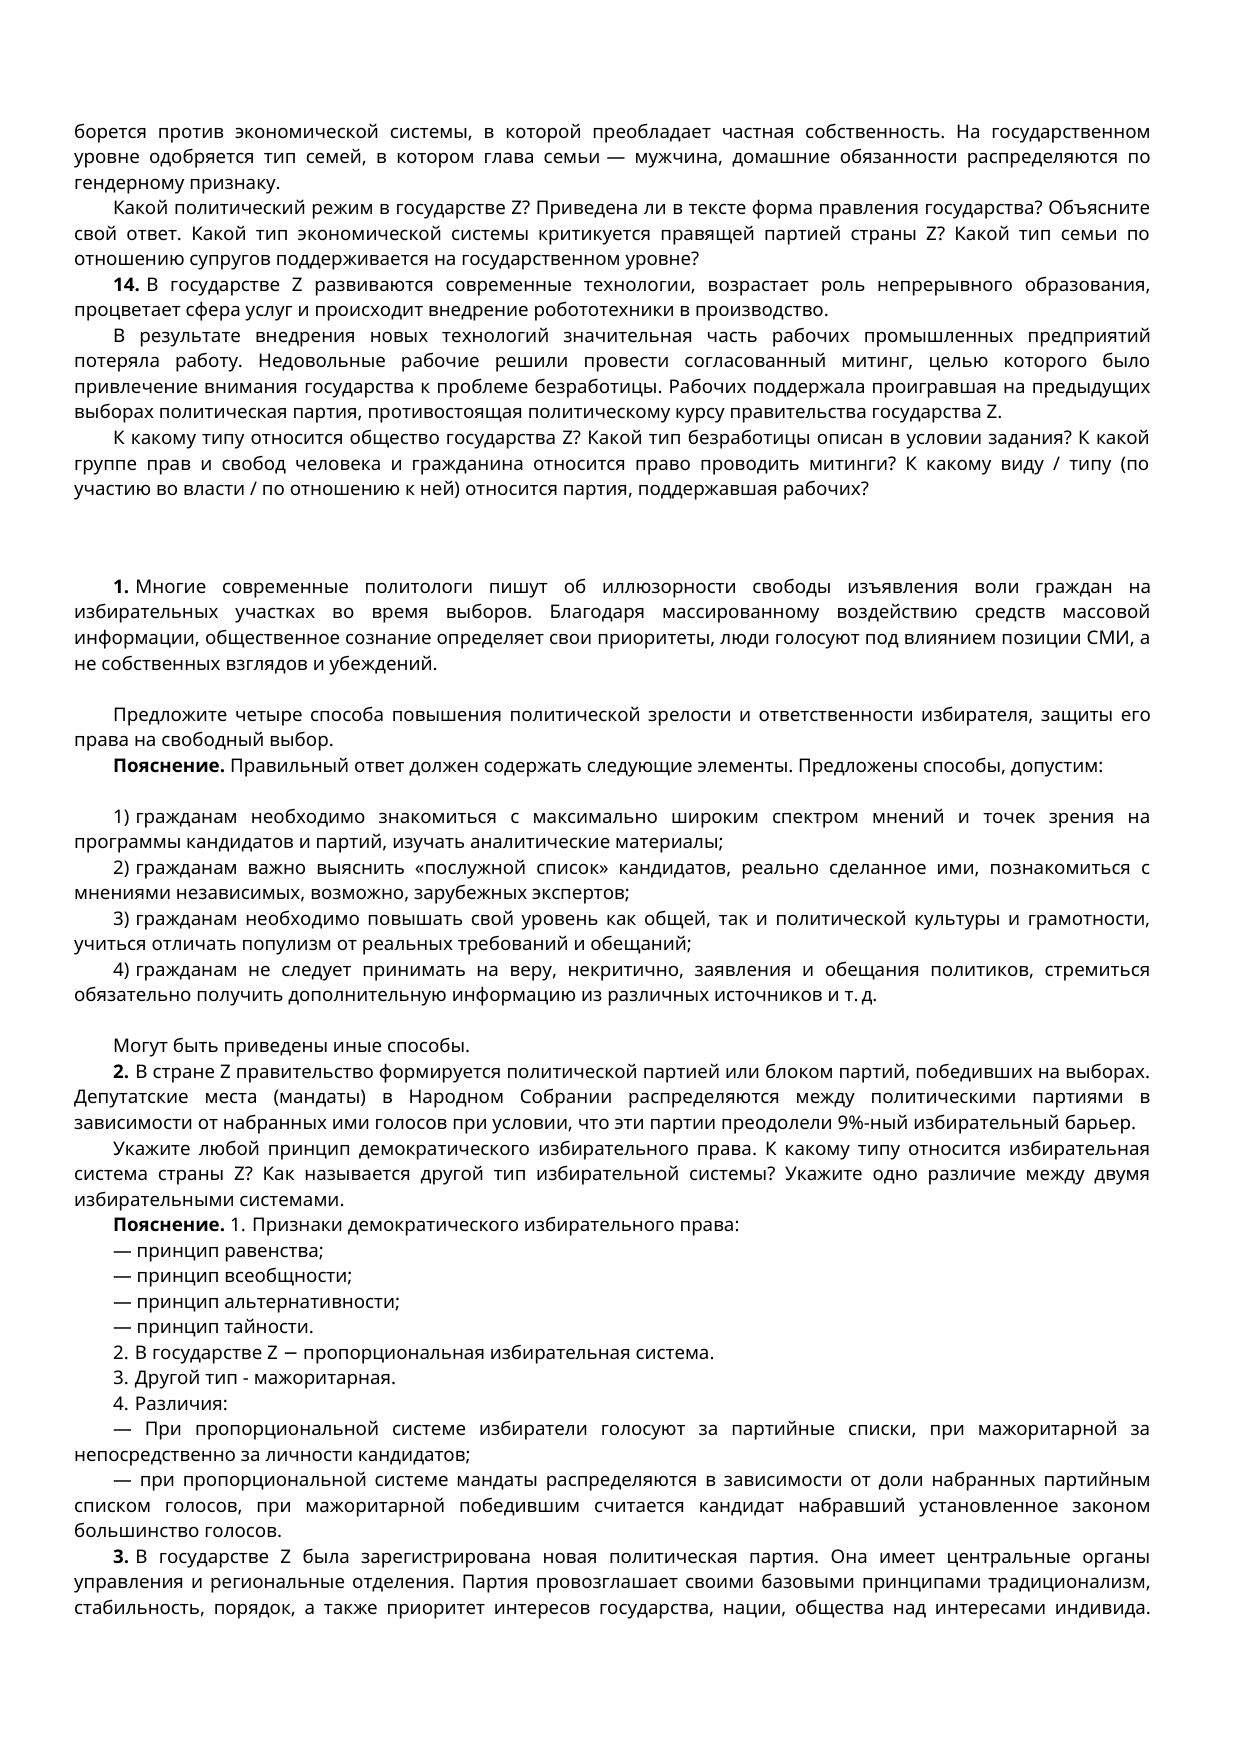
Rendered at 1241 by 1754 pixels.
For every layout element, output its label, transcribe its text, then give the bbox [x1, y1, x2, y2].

text 4. Различия: [74, 1390, 1152, 1416]
text Пояснение. Правильный ответ должен содержать следующие элементы. Предложены способы, допустим: [74, 752, 1152, 777]
text 2. В стране Z правительство формируется политической партией или блоком партий, победивших на выборах. Депутатские места (мандаты) в Народном Собрании распределяются между политическими партиями в зависимости от набранных ими голосов при условии, что эти партии преодолели 9%-ный избирательный барьер. [74, 1058, 1152, 1135]
text 14. В государстве Z развиваются современные технологии, возрастает роль непрерывного образования, процветает сфера услуг и происходит внедрение робототехники в производство. [74, 271, 1152, 322]
text — При пропорциональной системе избиратели голосуют за партийные списки, при мажоритарной за непосредственно за личности кандидатов; [74, 1416, 1152, 1467]
text 4) гражданам не следует принимать на веру, некритично, заявления и обещания политиков, стремиться обязательно получить дополнительную информацию из различных источников и т. д. [74, 956, 1152, 1007]
text — принцип всеобщности; [74, 1262, 1152, 1288]
text 3. Другой тип - мажоритарная. [74, 1364, 1152, 1390]
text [74, 1543, 1152, 1620]
text Пояснение. 1. Признаки демократического избирательного права: [74, 1211, 1152, 1237]
text В результате внедрения новых технологий значительная часть рабочих промышленных предприятий потеряла работу. Недовольные рабочие решили провести согласованный митинг, целью которого было привлечение внимания государства к проблеме безработицы. Рабочих поддержала проигравшая на предыдущих выборах политическая партия, противостоящая политическому курсу правительства государства Z. [74, 322, 1152, 424]
text 1. Многие современные политологи пишут об иллюзорности свободы изъявления воли граждан на избирательных участках во время выборов. Благодаря массированному воздействию средств массовой информации, общественное сознание определяет свои приоритеты, люди голосуют под влиянием позиции СМИ, а не собственных взглядов и убеждений. [74, 573, 1152, 675]
text Предложите четыре способа повышения политической зрелости и ответственности избирателя, защиты его права на свободный выбор. [74, 701, 1152, 752]
text — принцип альтернативности; [74, 1288, 1152, 1313]
text 2. В государстве Z − пропорциональная избирательная система. [74, 1339, 1152, 1364]
text Укажите любой принцип демократического избирательного права. К какому типу относится избирательная система страны Z? Как называется другой тип избирательной системы? Укажите одно различие между двумя избирательными системами. [74, 1135, 1152, 1211]
text — принцип равенства; [74, 1237, 1152, 1262]
text К какому типу относится общество государства Z? Какой тип безработицы описан в условии задания? К какой группе прав и свобод человека и гражданина относится право проводить митинги? К какому виду / типу (по участию во власти / по отношению к ней) относится партия, поддержавшая рабочих? [74, 424, 1152, 501]
text Могут быть приведены иные способы. [74, 1033, 1152, 1058]
text 1) гражданам необходимо знакомиться с максимально широким спектром мнений и точек зрения на программы кандидатов и партий, изучать аналитические материалы; [74, 803, 1152, 854]
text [74, 118, 1152, 195]
text — при пропорциональной системе мандаты распределяются в зависимости от доли набранных партийным списком голосов, при мажоритарной победившим считается кандидат набравший установленное законом большинство голосов. [74, 1467, 1152, 1543]
text — принцип тайности. [74, 1313, 1152, 1339]
text Какой политический режим в государстве Z? Приведена ли в тексте форма правления государства? Объясните свой ответ. Какой тип экономической системы критикуется правящей партией страны Z? Какой тип семьи по отношению супругов поддерживается на государственном уровне? [74, 195, 1152, 271]
text 3) гражданам необходимо повышать свой уровень как общей, так и политической культуры и грамотности, учиться отличать популизм от реальных требований и обещаний; [74, 905, 1152, 956]
text 2) гражданам важно выяснить «послужной список» кандидатов, реально сделанное ими, познакомиться с мнениями независимых, возможно, зарубежных экспертов; [74, 854, 1152, 905]
